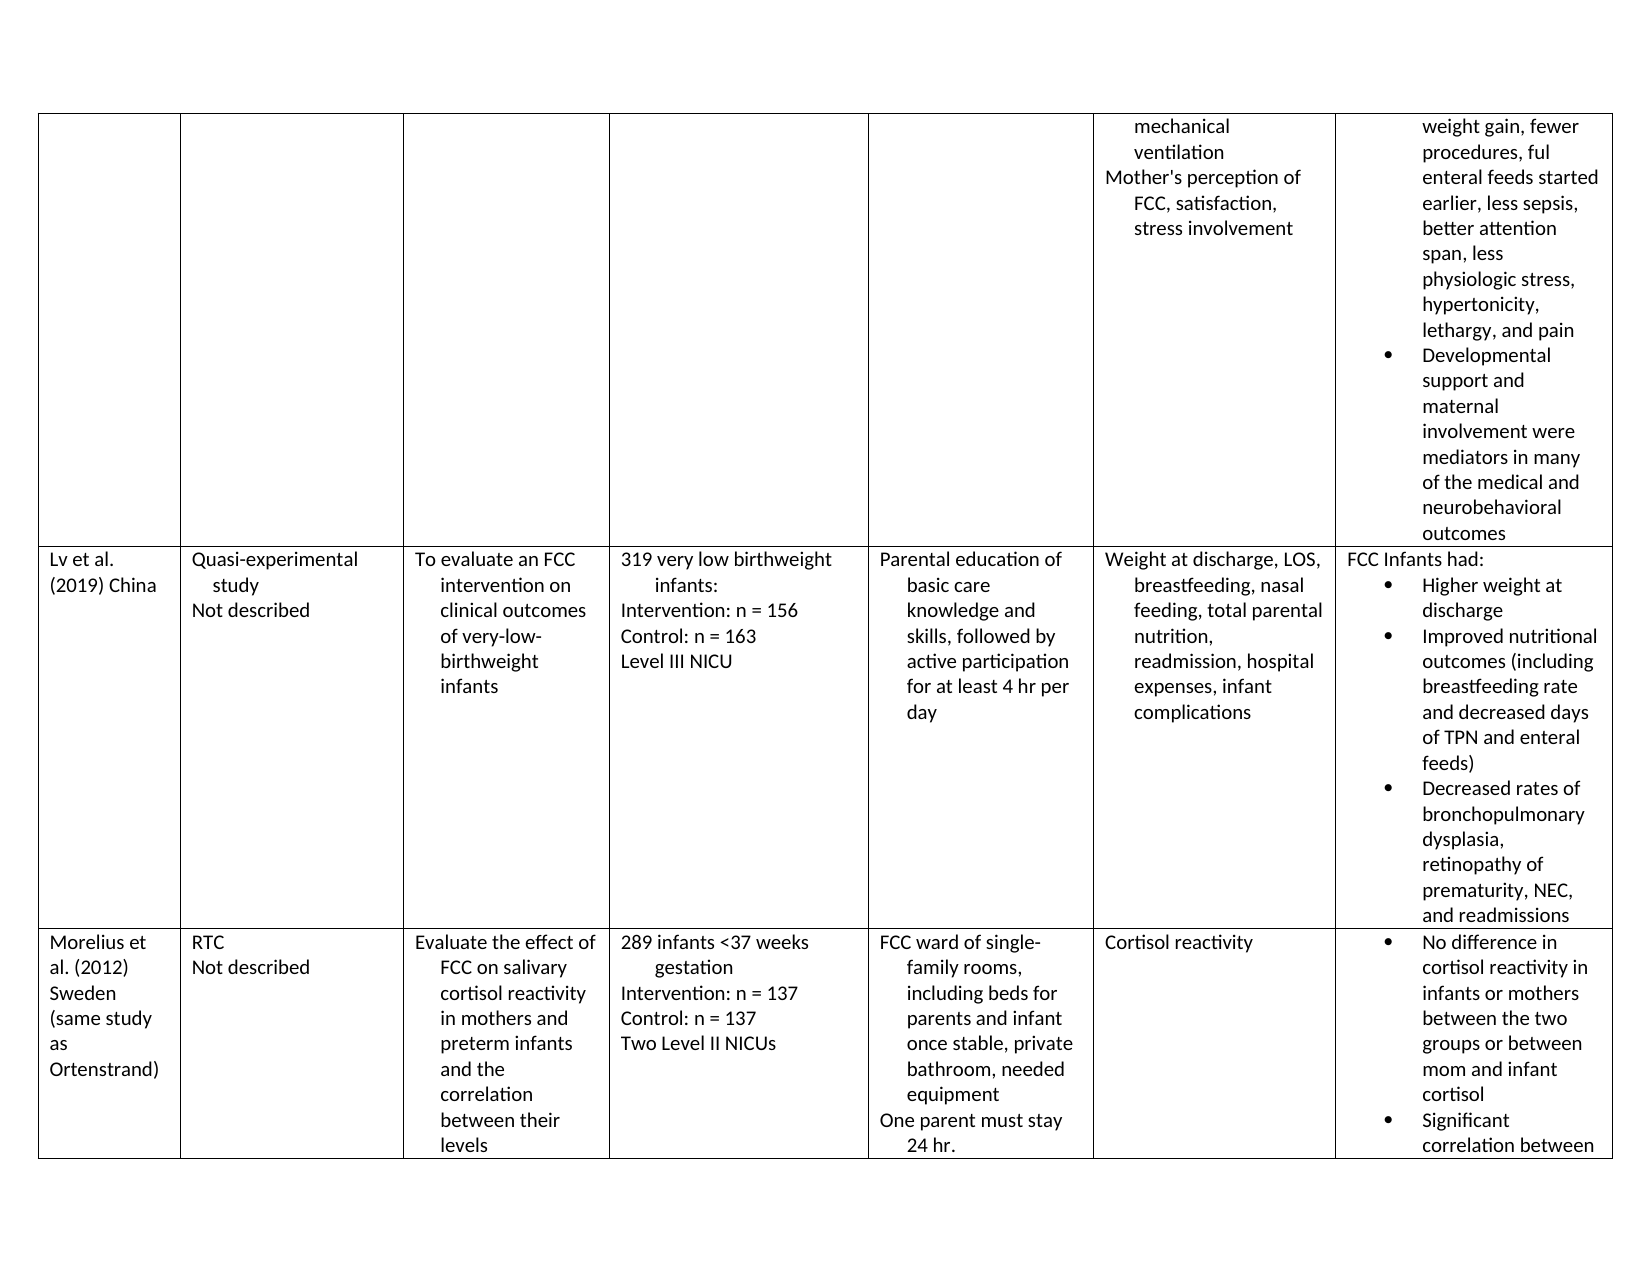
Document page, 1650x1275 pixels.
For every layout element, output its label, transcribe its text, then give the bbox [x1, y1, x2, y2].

table_cell Quasi-experimental study Not described [181, 547, 403, 928]
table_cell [181, 114, 403, 546]
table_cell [1336, 114, 1612, 546]
table_cell Cortisol reactivity [1094, 929, 1335, 1158]
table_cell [610, 114, 868, 546]
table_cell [1336, 929, 1612, 1158]
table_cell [404, 929, 609, 1158]
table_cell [1094, 114, 1335, 546]
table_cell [404, 114, 609, 546]
table_cell 319 very low birthweight infants: Intervention: n = 156 Control: n = 163 Level III NICU [610, 547, 868, 928]
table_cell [869, 114, 1093, 546]
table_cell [39, 929, 180, 1158]
table_cell Lv et al. (2019) China [39, 547, 180, 928]
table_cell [869, 929, 1093, 1158]
table_cell RTC Not described [181, 929, 403, 1158]
table_cell To evaluate an FCC intervention on clinical outcomes of very-low-birthweight infants [404, 547, 609, 928]
table_cell Parental education of basic care knowledge and skills, followed by active participation for at least 4 hr per day [869, 547, 1093, 928]
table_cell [39, 114, 180, 546]
table_cell Weight at discharge, LOS, breastfeeding, nasal feeding, total parental nutrition, readmission, hospital expenses, infant complications [1094, 547, 1335, 928]
table_cell FCC Infants had: Higher weight at discharge Improved nutritional outcomes (including breastfeeding rate and decreased days of TPN and enteral feeds) Decreased rates of bronchopulmonary dysplasia, retinopathy of prematurity, NEC, and readmissions [1336, 547, 1612, 928]
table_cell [610, 929, 868, 1158]
